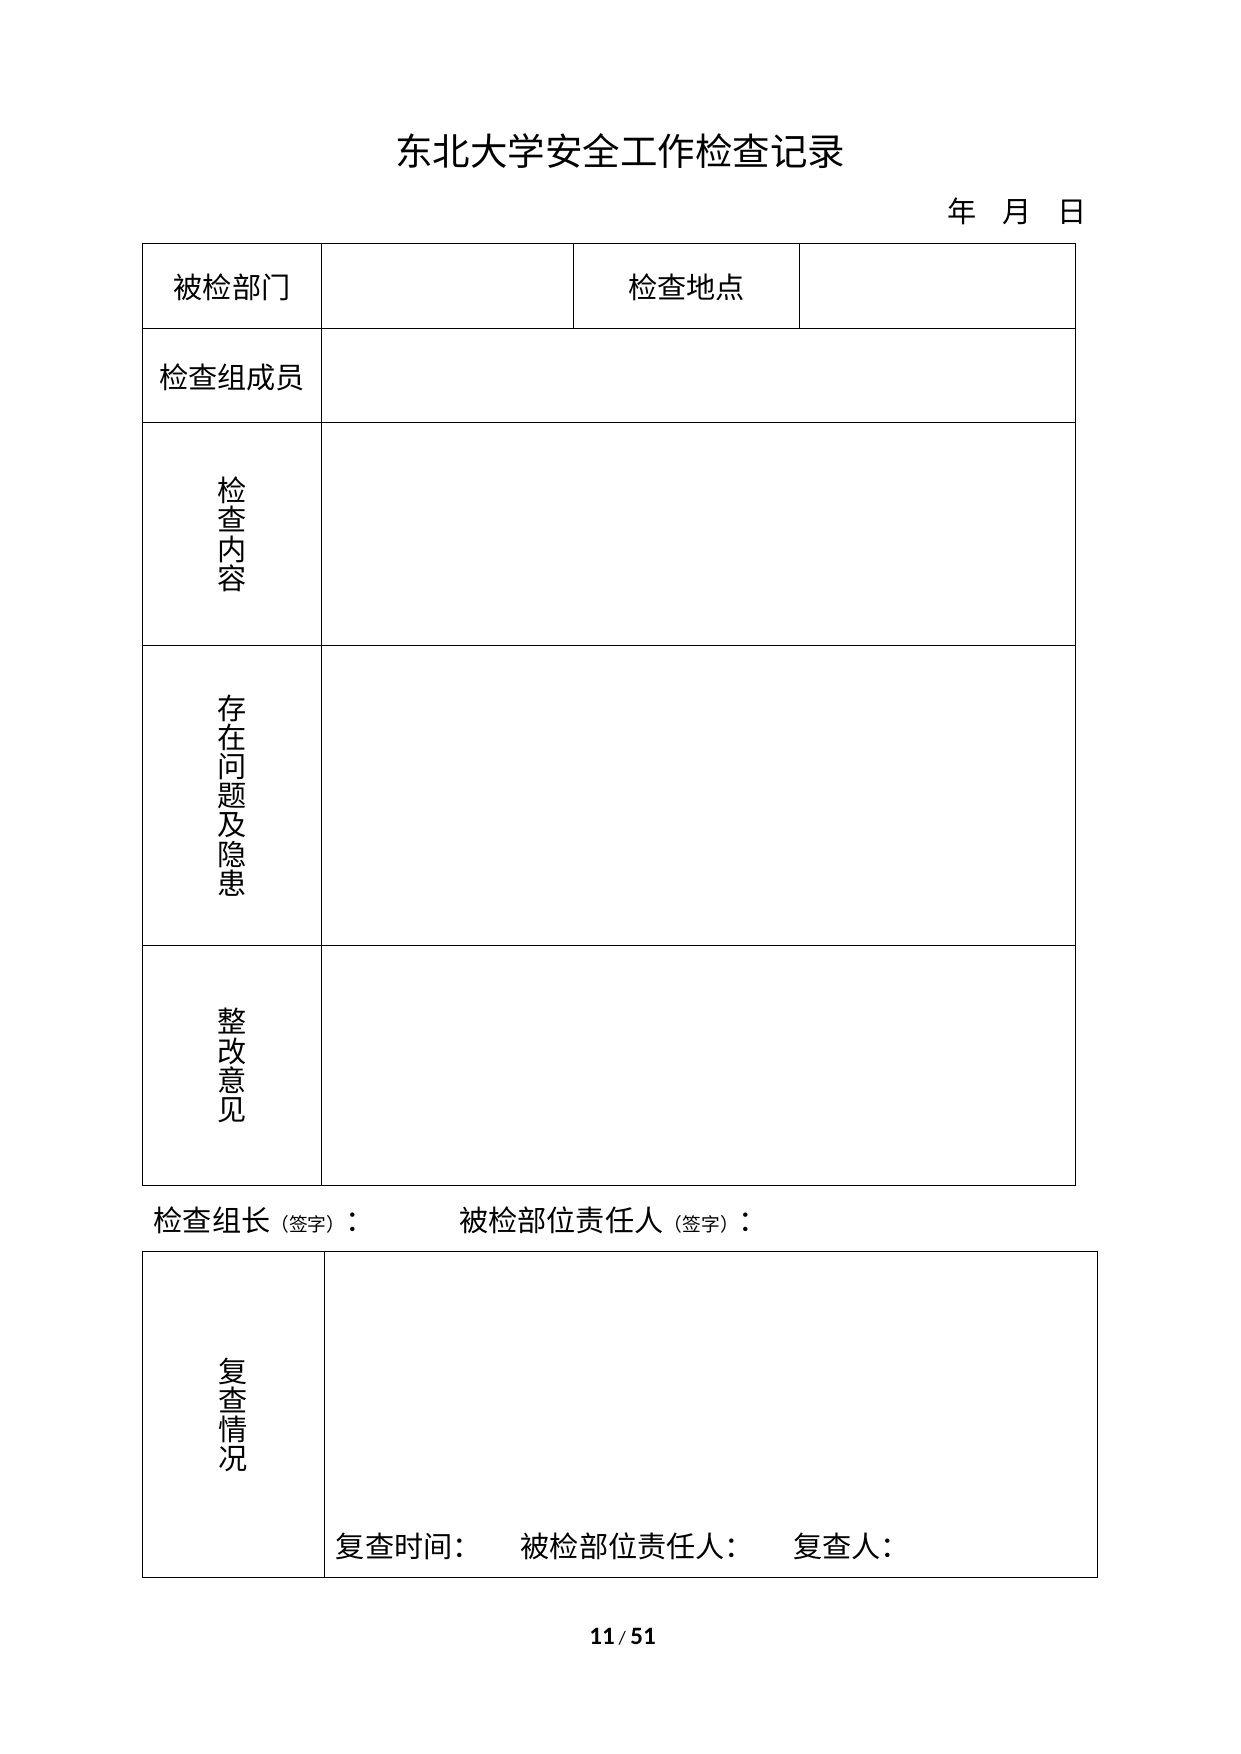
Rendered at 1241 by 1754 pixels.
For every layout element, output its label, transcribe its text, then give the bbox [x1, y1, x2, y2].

table_header 复查情况 [143, 1252, 324, 1577]
table_header 被检部门 [143, 244, 321, 328]
table_header [800, 244, 1075, 328]
table_cell 存在问题及隐患 [143, 646, 321, 945]
table_cell 检查内容 [143, 423, 321, 645]
text 检查组长（签字）： 被检部位责任人（签字）： [153, 1186, 1087, 1251]
table_header 复查时间： 被检部位责任人： 复查人： [325, 1252, 1097, 1577]
table_cell [322, 946, 1075, 1185]
text 东北大学安全工作检查记录 [153, 122, 1087, 176]
table_cell [322, 646, 1075, 945]
table_cell [322, 423, 1075, 645]
table_cell 整改意见 [143, 946, 321, 1185]
table_header 检查地点 [574, 244, 799, 328]
table_cell 检查组成员 [143, 329, 321, 422]
table_cell [322, 329, 1075, 422]
table_header [322, 244, 573, 328]
text 年 月 日 [153, 188, 1087, 231]
